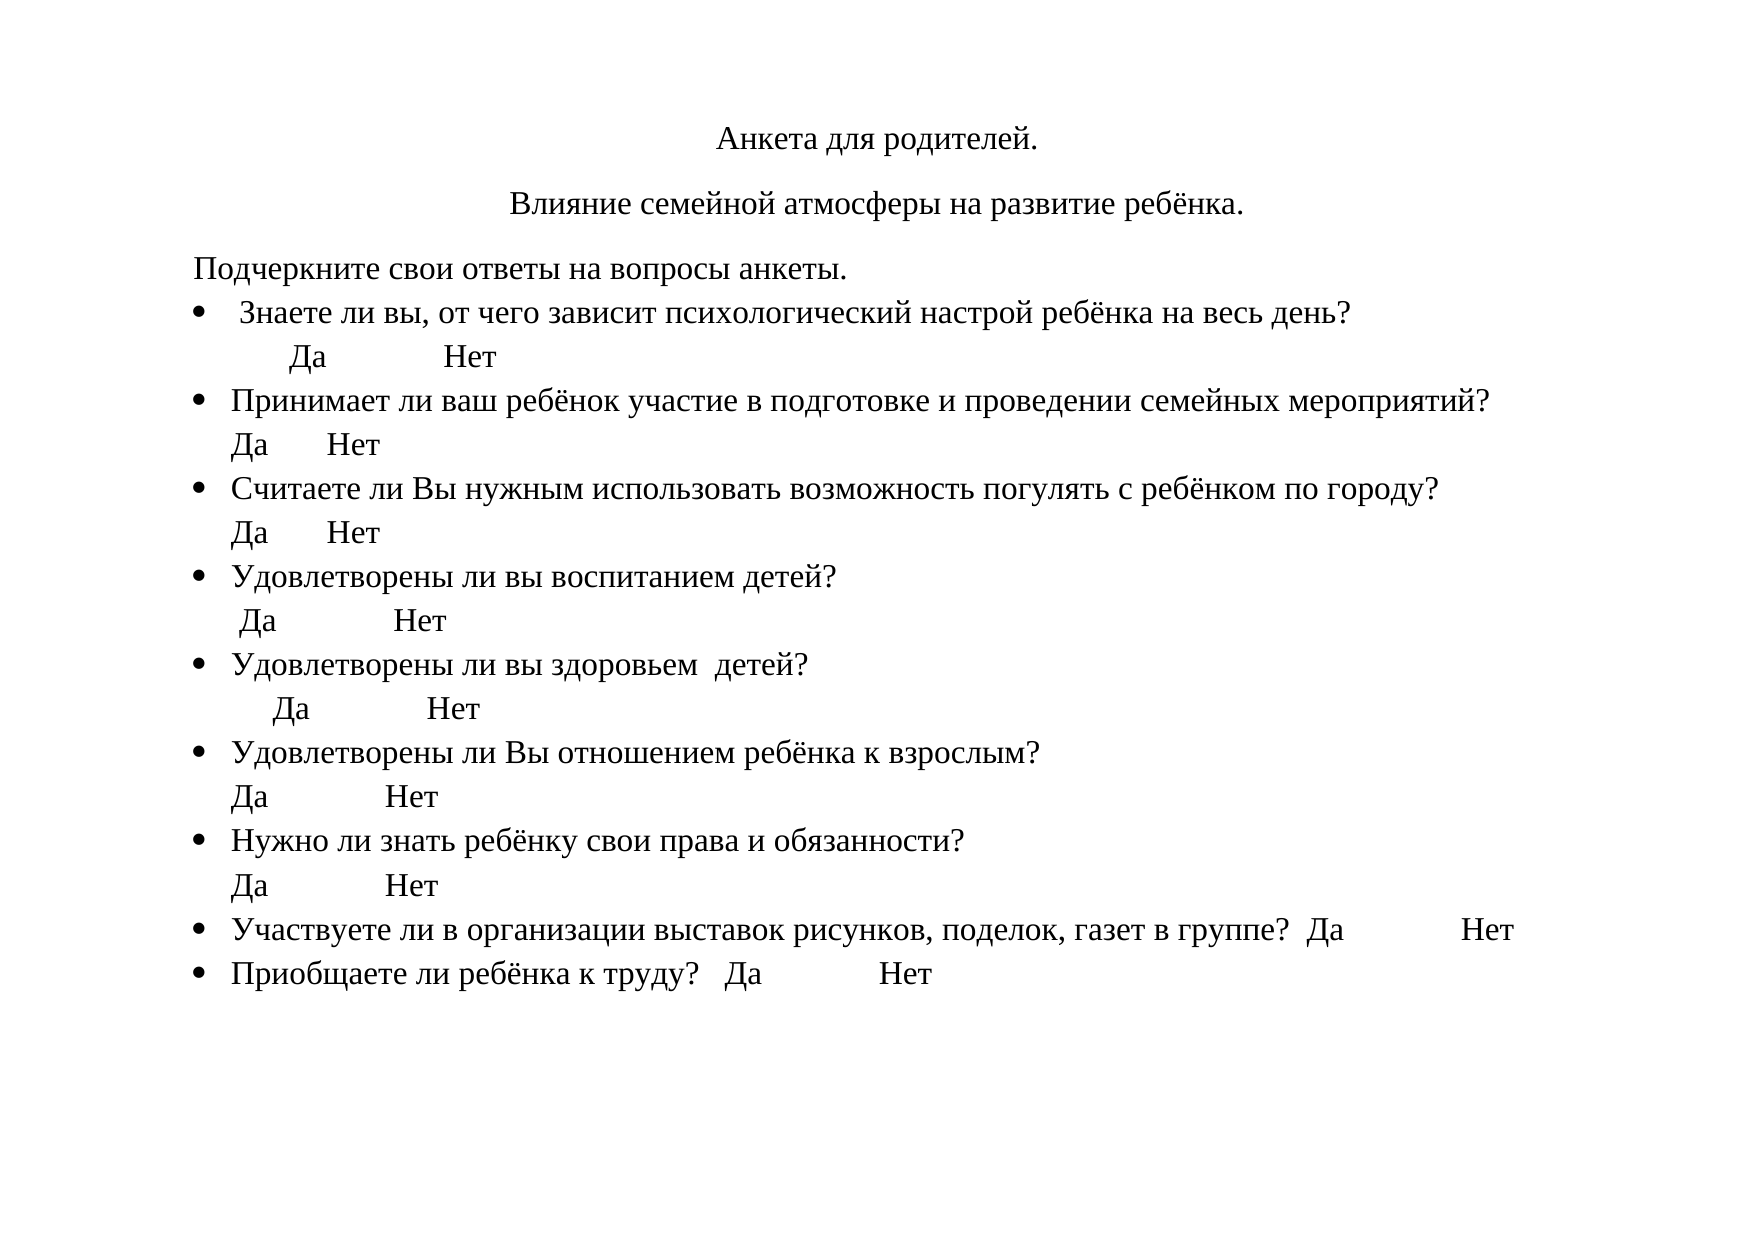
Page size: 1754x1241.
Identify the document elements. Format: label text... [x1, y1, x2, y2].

text Влияние семейной атмосферы на развитие ребёнка. [118, 183, 1636, 221]
list Да Нет [231, 512, 1636, 551]
list Принимает ли ваш ребёнок участие в подготовке и проведении семейных мероприятий? [193, 380, 1636, 418]
list Да Нет [231, 336, 1636, 374]
list Приобщаете ли ребёнка к труду? Да Нет [193, 953, 1636, 991]
list Считаете ли Вы нужным использовать возможность погулять с ребёнком по городу? [193, 468, 1636, 507]
list Удовлетворены ли вы воспитанием детей? [193, 556, 1636, 595]
text Анкета для родителей. [118, 118, 1636, 156]
list Да Нет [231, 600, 1636, 639]
list Да Нет [231, 424, 1636, 462]
list Да Нет [231, 865, 1636, 903]
list Удовлетворены ли Вы отношением ребёнка к взрослым? [193, 733, 1636, 771]
list Подчеркните свои ответы на вопросы анкеты. [193, 248, 1636, 286]
list Нужно ли знать ребёнку свои права и обязанности? [193, 821, 1636, 859]
list Знаете ли вы, от чего зависит психологический настрой ребёнка на весь день? [193, 292, 1636, 330]
list Да Нет [231, 688, 1636, 727]
list Да Нет [231, 777, 1636, 815]
list Удовлетворены ли вы здоровьем детей? [193, 644, 1636, 683]
list Участвуете ли в организации выставок рисунков, поделок, газет в группе? Да Нет [193, 909, 1636, 947]
